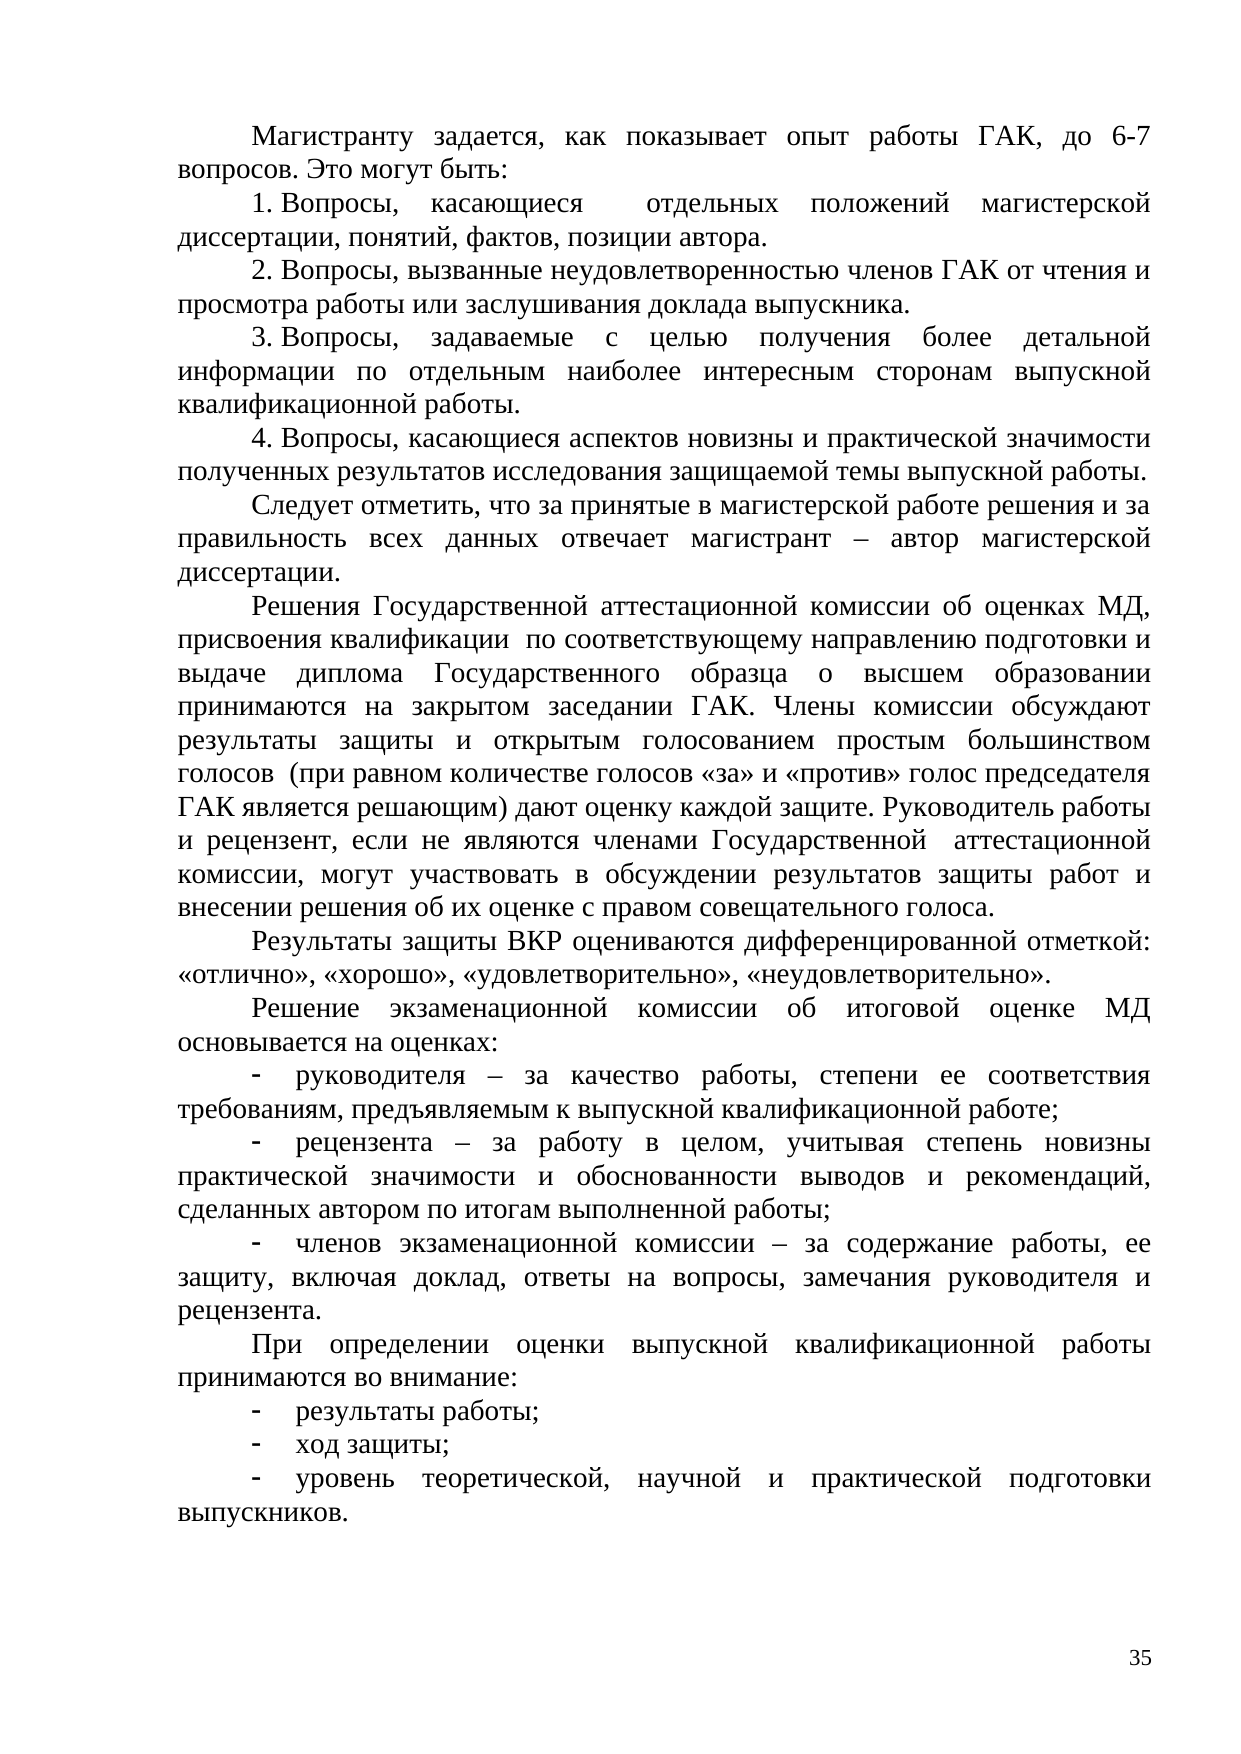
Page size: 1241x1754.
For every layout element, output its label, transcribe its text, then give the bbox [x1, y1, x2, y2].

list уровень теоретической, научной и практической подготовки выпускников. [177, 1460, 1152, 1527]
text Решения Государственной аттестационной комиссии об оценках МД, присвоения квалификации по соответствующему направлению подготовки и выдаче диплома Государственного образца о высшем образовании принимаются на закрытом заседании ГАК. Члены комиссии обсуждают результаты защиты и открытым голосованием простым большинством голосов (при равном количестве голосов «за» и «против» голос председателя ГАК является решающим) дают оценку каждой защите. Руководитель работы и рецензент, если не являются членами Государственной аттестационной комиссии, могут участвовать в обсуждении результатов защиты работ и внесении решения об их оценке с правом совещательного голоса. [177, 588, 1152, 923]
list результаты работы; [177, 1393, 1152, 1427]
list Вопросы, вызванные неудовлетворенностью членов ГАК от чтения и просмотра работы или заслушивания доклада выпускника. [177, 252, 1152, 319]
list Вопросы, касающиеся отдельных положений магистерской диссертации, понятий, фактов, позиции автора. [177, 185, 1152, 252]
text Следует отметить, что за принятые в магистерской работе решения и за правильность всех данных отвечает магистрант – автор магистерской диссертации. [177, 487, 1152, 588]
text При определении оценки выпускной квалификационной работы принимаются во внимание: [177, 1326, 1152, 1393]
text Решение экзаменационной комиссии об итоговой оценке МД основывается на оценках: [177, 990, 1152, 1057]
list рецензента – за работу в целом, учитывая степень новизны практической значимости и обоснованности выводов и рекомендаций, сделанных автором по итогам выполненной работы; [177, 1124, 1152, 1225]
list руководителя – за качество работы, степени ее соответствия требованиям, предъявляемым к выпускной квалификационной работе; [177, 1057, 1152, 1124]
text Результаты защиты ВКР оцениваются дифференцированной отметкой: «отлично», «хорошо», «удовлетворительно», «неудовлетворительно». [177, 923, 1152, 990]
list ход защиты; [177, 1427, 1152, 1460]
list Вопросы, задаваемые с целью получения более детальной информации по отдельным наиболее интересным сторонам выпускной квалификационной работы. [177, 319, 1152, 420]
text Магистранту задается, как показывает опыт работы ГАК, до 6-7 вопросов. Это могут быть: [177, 118, 1152, 185]
list Вопросы, касающиеся аспектов новизны и практической значимости полученных результатов исследования защищаемой темы выпускной работы. [177, 420, 1152, 487]
list членов экзаменационной комиссии – за содержание работы, ее защиту, включая доклад, ответы на вопросы, замечания руководителя и рецензента. [177, 1225, 1152, 1326]
